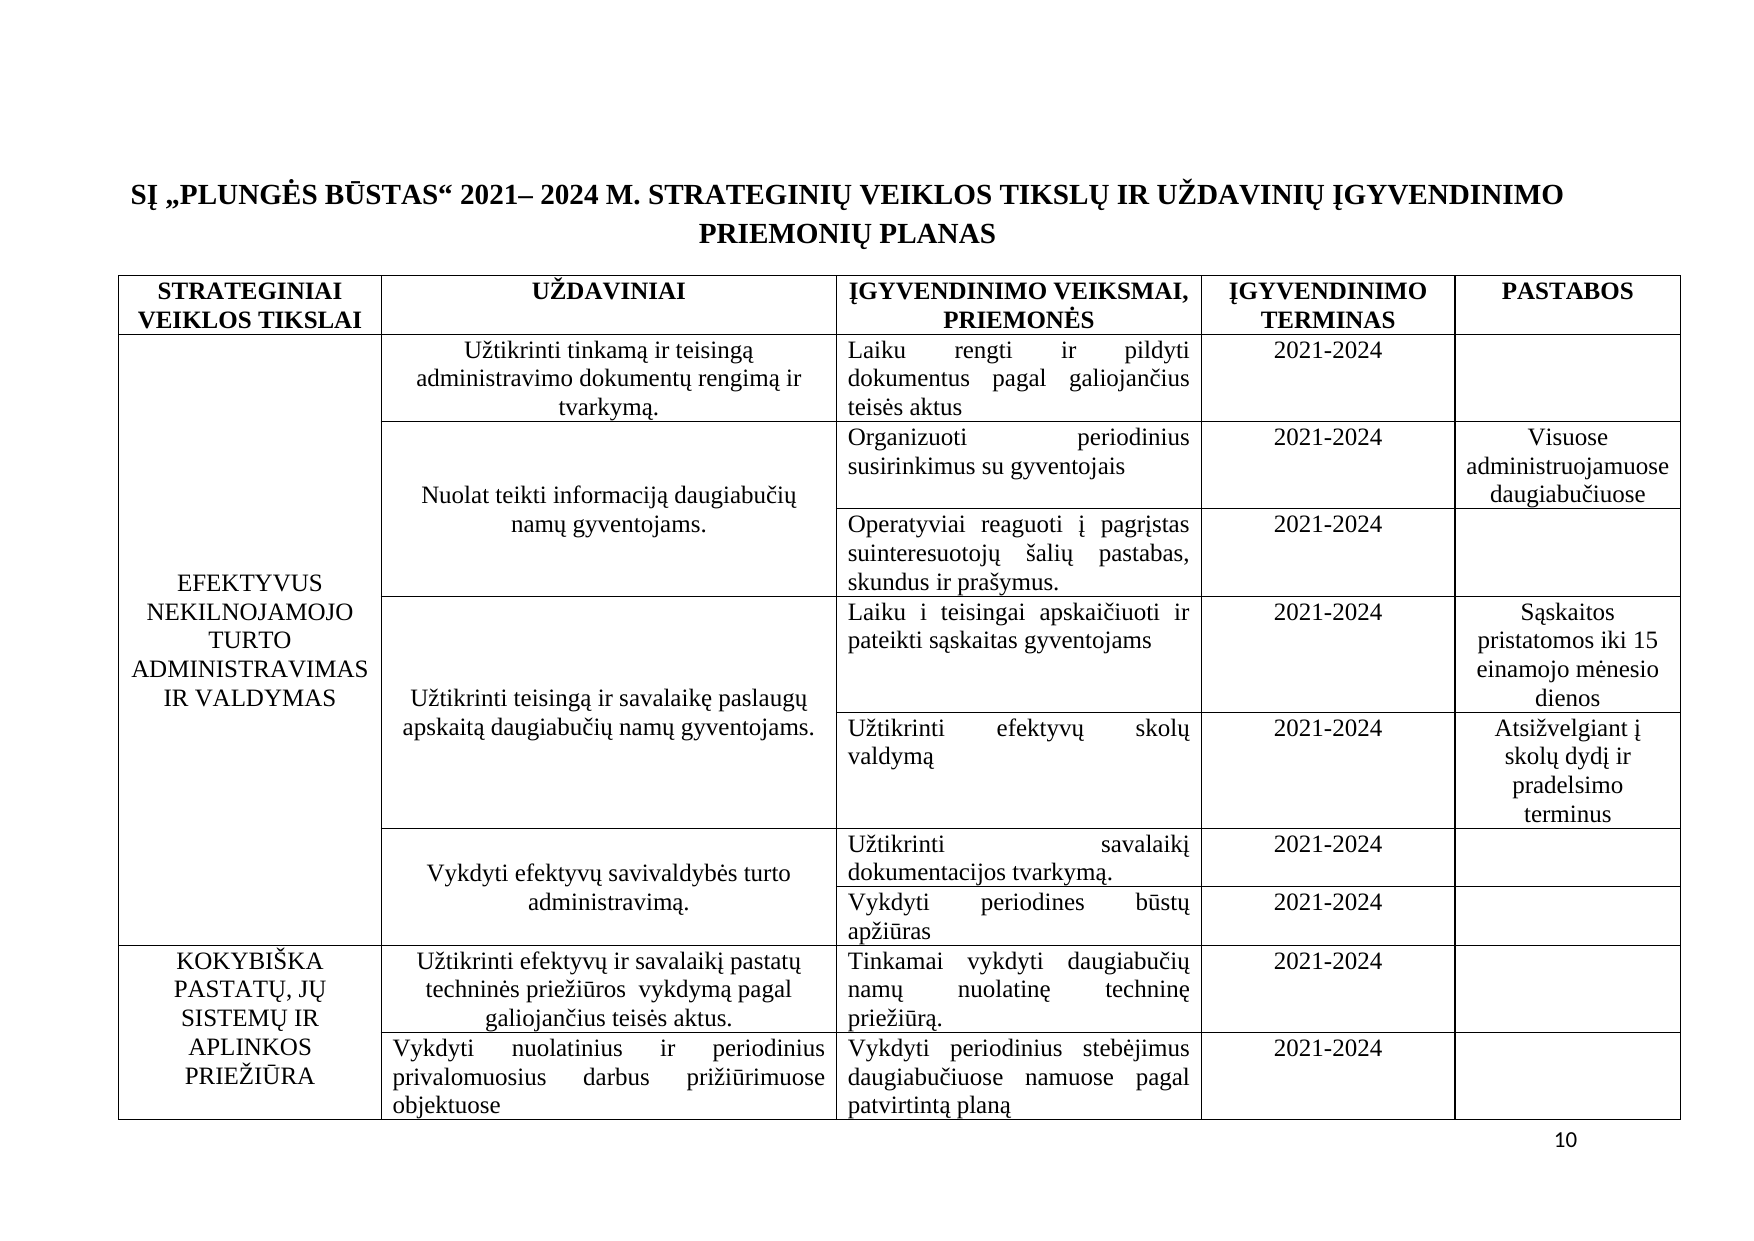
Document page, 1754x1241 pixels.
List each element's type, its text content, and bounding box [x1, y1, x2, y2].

table_header ĮGYVENDINIMO VEIKSMAI, PRIEMONĖS [837, 276, 1201, 334]
table_cell Užtikrinti savalaikį dokumentacijos tvarkymą. [837, 829, 1201, 886]
table_cell 2021-2024 [1202, 509, 1454, 596]
table_cell Užtikrinti tinkamą ir teisingą administravimo dokumentų rengimą ir tvarkymą. [382, 335, 836, 421]
table_cell 2021-2024 [1202, 713, 1454, 828]
text SĮ „PLUNGĖS BŪSTAS“ 2021– 2024 M. STRATEGINIŲ VEIKLOS TIKSLŲ IR UŽDAVINIŲ ĮGYVENDINIMO PRIEMONIŲ PLANAS [118, 177, 1577, 249]
table_cell [1456, 1033, 1680, 1119]
table_header STRATEGINIAI VEIKLOS TIKSLAI [119, 276, 381, 334]
table_cell Užtikrinti efektyvų ir savalaikį pastatų techninės priežiūros vykdymą pagal galiojančius teisės aktus. [382, 946, 836, 1032]
table_cell Laiku rengti ir pildyti dokumentus pagal galiojančius teisės aktus [837, 335, 1201, 421]
table_cell 2021-2024 [1202, 946, 1454, 1032]
table_cell Nuolat teikti informaciją daugiabučių namų gyventojams. [382, 422, 836, 596]
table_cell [382, 1033, 836, 1119]
table_cell 2021-2024 [1202, 422, 1454, 508]
table_cell Užtikrinti efektyvų skolų valdymą [837, 713, 1201, 828]
table_cell Vykdyti periodinius stebėjimus daugiabučiuose namuose pagal patvirtintą planą [837, 1033, 1201, 1119]
table_header ĮGYVENDINIMO TERMINAS [1202, 276, 1454, 334]
table_cell Užtikrinti teisingą ir savalaikę paslaugų apskaitą daugiabučių namų gyventojams. [382, 597, 836, 828]
table_cell Organizuoti periodinius susirinkimus su gyventojais [837, 422, 1201, 508]
table_cell [1456, 509, 1680, 596]
table_cell Sąskaitos pristatomos iki 15 einamojo mėnesio dienos [1456, 597, 1680, 712]
table_cell [1456, 335, 1680, 421]
table_cell Laiku i teisingai apskaičiuoti ir pateikti sąskaitas gyventojams [837, 597, 1201, 712]
table_cell 2021-2024 [1202, 829, 1454, 886]
table_cell [1456, 887, 1680, 945]
table_cell [1456, 946, 1680, 1032]
table_cell [1456, 829, 1680, 886]
table_cell Tinkamai vykdyti daugiabučių namų nuolatinę techninę priežiūrą. [837, 946, 1201, 1032]
table_cell 2021-2024 [1202, 597, 1454, 712]
table_cell 2021-2024 [1202, 887, 1454, 945]
table_header PASTABOS [1456, 276, 1680, 334]
table_cell KOKYBIŠKA PASTATŲ, JŲ SISTEMŲ IR APLINKOS PRIEŽIŪRA [119, 946, 381, 1119]
table_cell Vykdyti efektyvų savivaldybės turto administravimą. [382, 829, 836, 945]
table_cell Vykdyti periodines būstų apžiūras [837, 887, 1201, 945]
table_cell 2021-2024 [1202, 1033, 1454, 1119]
table_cell Atsižvelgiant į skolų dydį ir pradelsimo terminus [1456, 713, 1680, 828]
table_header UŽDAVINIAI [382, 276, 836, 334]
table_cell 2021-2024 [1202, 335, 1454, 421]
table_cell EFEKTYVUS NEKILNOJAMOJO TURTO ADMINISTRAVIMAS IR VALDYMAS [119, 335, 381, 945]
table_cell Visuose administruojamuose daugiabučiuose [1456, 422, 1680, 508]
table_cell Operatyviai reaguoti į pagrįstas suinteresuotojų šalių pastabas, skundus ir prašymus. [837, 509, 1201, 596]
